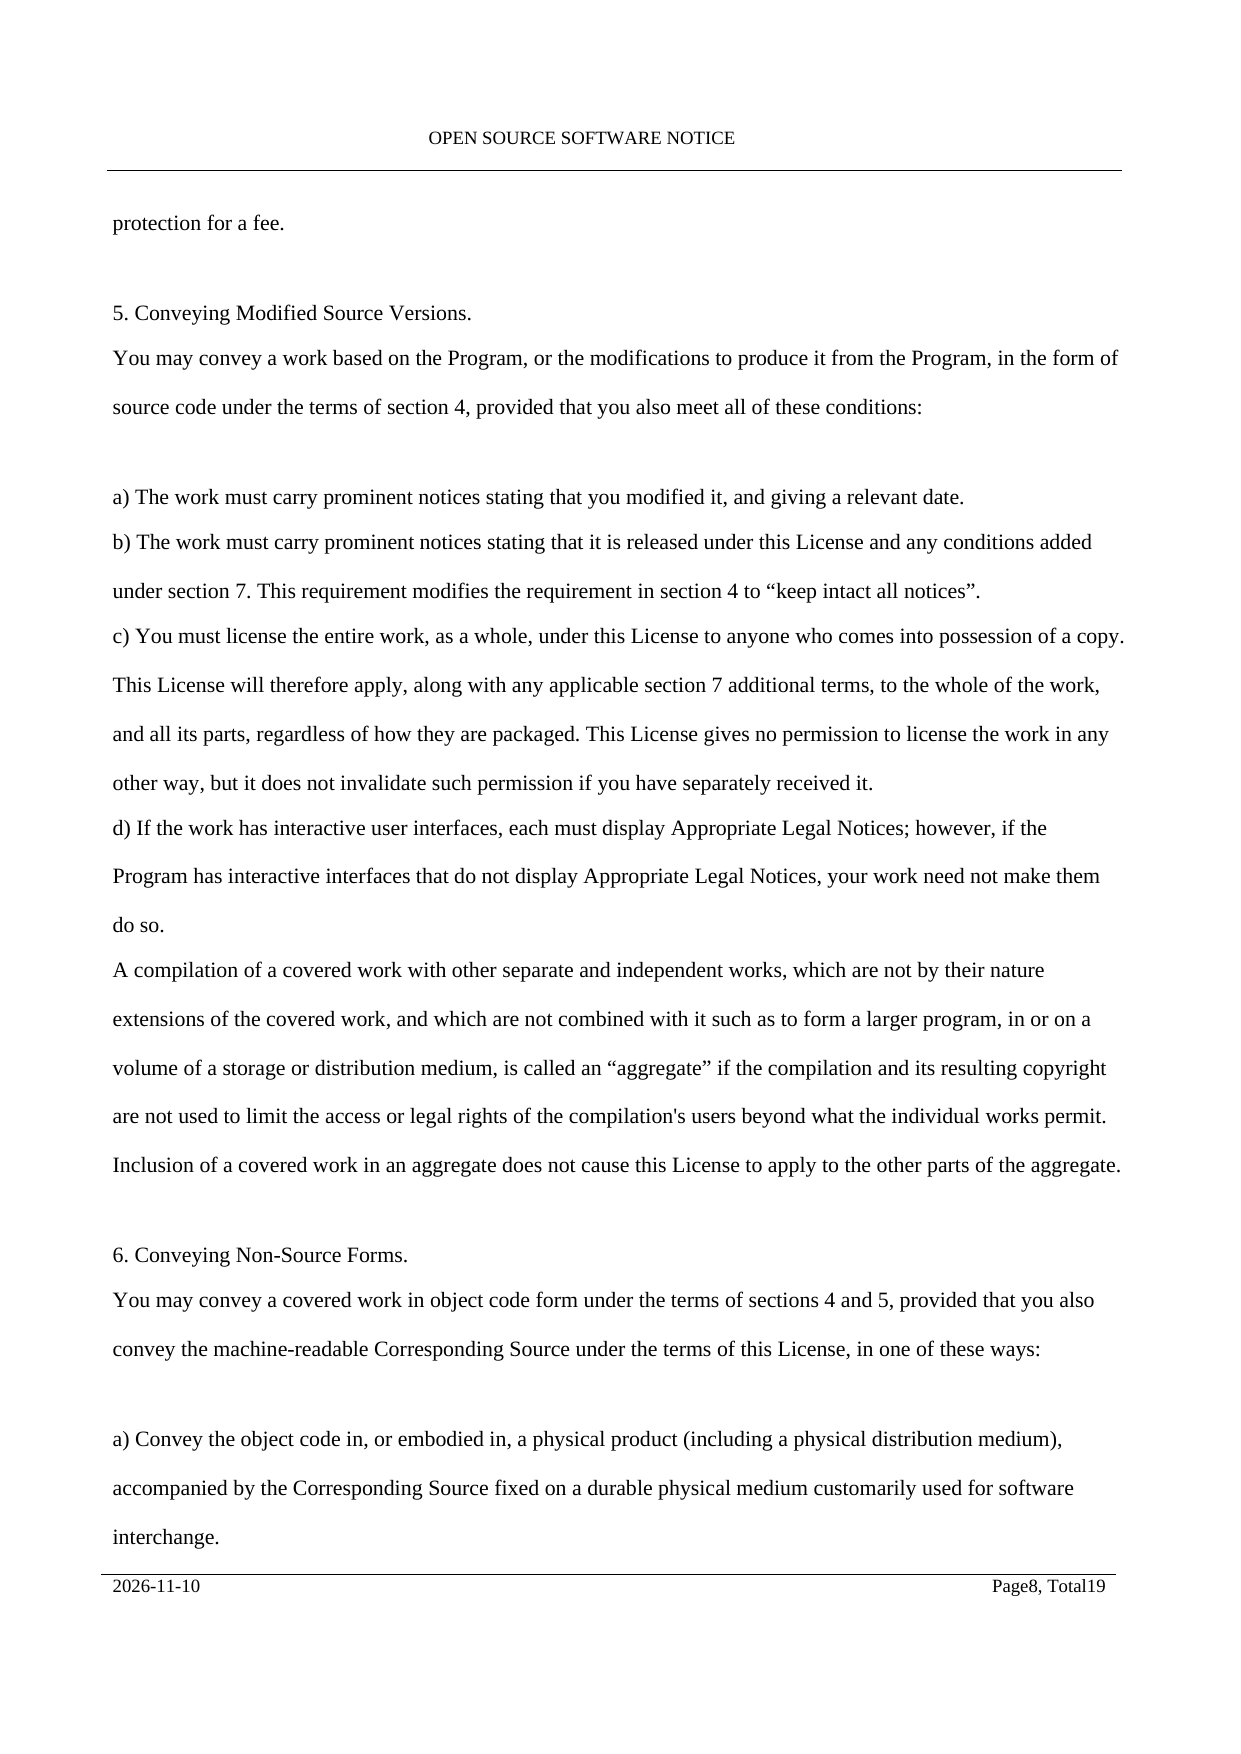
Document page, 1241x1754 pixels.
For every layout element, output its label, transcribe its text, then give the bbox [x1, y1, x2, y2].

text 5. Conveying Modified Source Versions. [112, 297, 1128, 329]
text a) The work must carry prominent notices stating that you modified it, and giving a relevant date. [112, 481, 1128, 513]
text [112, 206, 1128, 239]
text You may convey a work based on the Program, or the modifications to produce it from the Program, in the form of source code under the terms of section 4, provided that you also meet all of these conditions: [112, 342, 1128, 423]
text d) If the work has interactive user interfaces, each must display Appropriate Legal Notices; however, if the Program has interactive interfaces that do not display Appropriate Legal Notices, your work need not make them do so. [112, 811, 1128, 941]
text a) Convey the object code in, or embodied in, a physical product (including a physical distribution medium), accompanied by the Corresponding Source fixed on a durable physical medium customarily used for software interchange. [112, 1423, 1128, 1553]
text 6. Conveying Non-Source Forms. [112, 1239, 1128, 1271]
text b) The work must carry prominent notices stating that it is released under this License and any conditions added under section 7. This requirement modifies the requirement in section 4 to “keep intact all notices”. [112, 526, 1128, 607]
text You may convey a covered work in object code form under the terms of sections 4 and 5, provided that you also convey the machine-readable Corresponding Source under the terms of this License, in one of these ways: [112, 1284, 1128, 1365]
text c) You must license the entire work, as a whole, under this License to anyone who comes into possession of a copy. This License will therefore apply, along with any applicable section 7 additional terms, to the whole of the work, and all its parts, regardless of how they are packaged. This License gives no permission to license the work in any other way, but it does not invalidate such permission if you have separately received it. [112, 619, 1128, 798]
text A compilation of a covered work with other separate and independent works, which are not by their nature extensions of the covered work, and which are not combined with it such as to form a larger program, in or on a volume of a storage or distribution medium, is called an “aggregate” if the compilation and its resulting copyright are not used to limit the access or legal rights of the compilation's users beyond what the individual works permit. Inclusion of a covered work in an aggregate does not cause this License to apply to the other parts of the aggregate. [112, 953, 1128, 1181]
